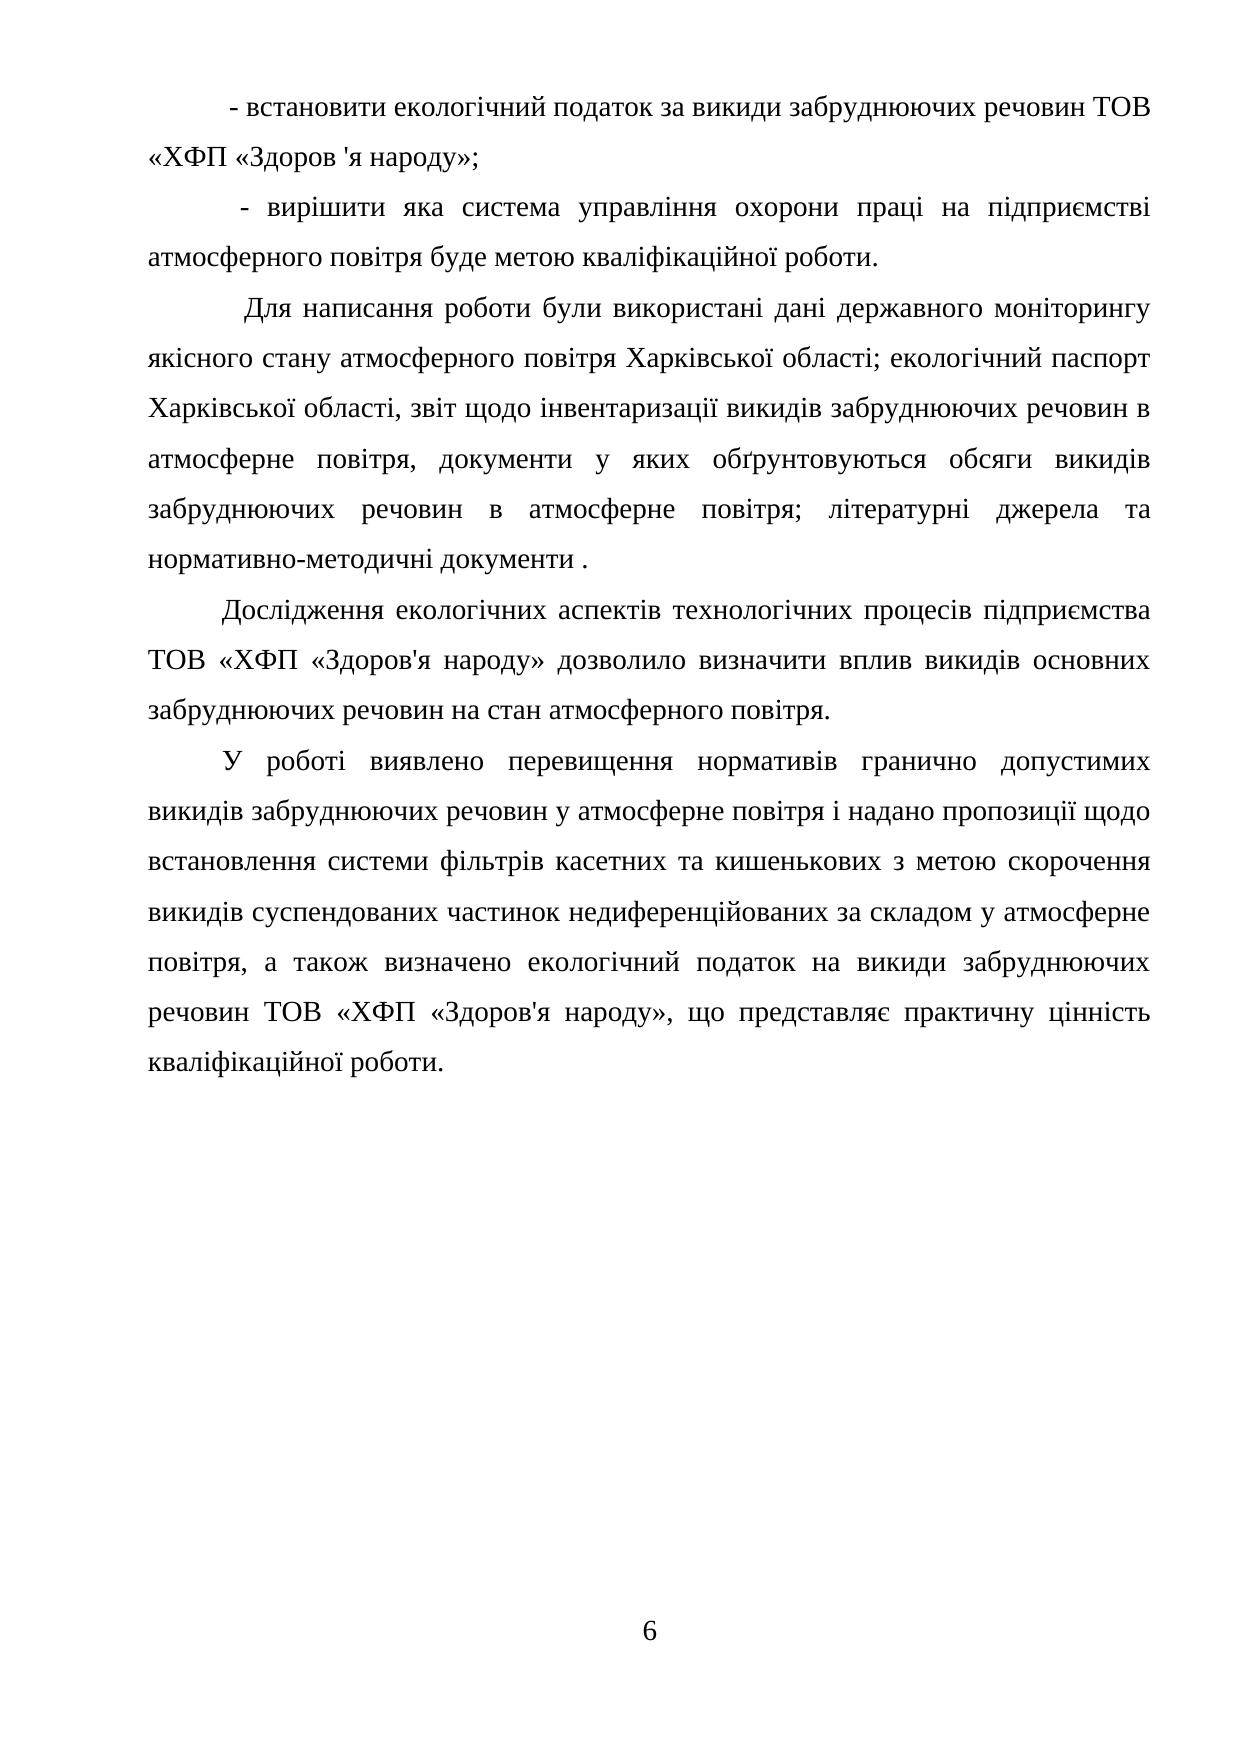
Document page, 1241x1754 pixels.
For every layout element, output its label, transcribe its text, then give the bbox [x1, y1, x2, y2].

text Для написання роботи були використані дані державного моніторингу якісного стану атмосферного повітря Харківської області; екологічний паспорт Харківської області, звіт щодо інвентаризації викидів забруднюючих речовин в атмосферне повітря, документи у яких обґрунтовуються обсяги викидів забруднюючих речовин в атмосферне повітря; літературні джерела та нормативно-методичні документи . [148, 290, 1152, 575]
text У роботі виявлено перевищення нормативів гранично допустимих викидів забруднюючих речовин у атмосферне повітря і надано пропозиції щодо встановлення системи фільтрів касетних та кишенькових з метою скорочення викидів суспендованих частинок недиференційованих за складом у атмосферне повітря, а також визначено екологічний податок на викиди забруднюючих речовин ТОВ «ХФП «Здоров'я народу», що представляє практичну цінність кваліфікаційної роботи. [148, 743, 1152, 1078]
text Дослідження екологічних аспектів технологічних процесів підприємства ТОВ «ХФП «Здоров'я народу» дозволило визначити вплив викидів основних забруднюючих речовин на стан атмосферного повітря. [148, 592, 1152, 726]
text - встановити екологічний податок за викиди забруднюючих речовин ТОВ «ХФП «Здоров 'я народу»; [148, 89, 1152, 172]
text - вирішити яка система управління охорони праці на підприємстві атмосферного повітря буде метою кваліфікаційної роботи. [148, 189, 1152, 273]
